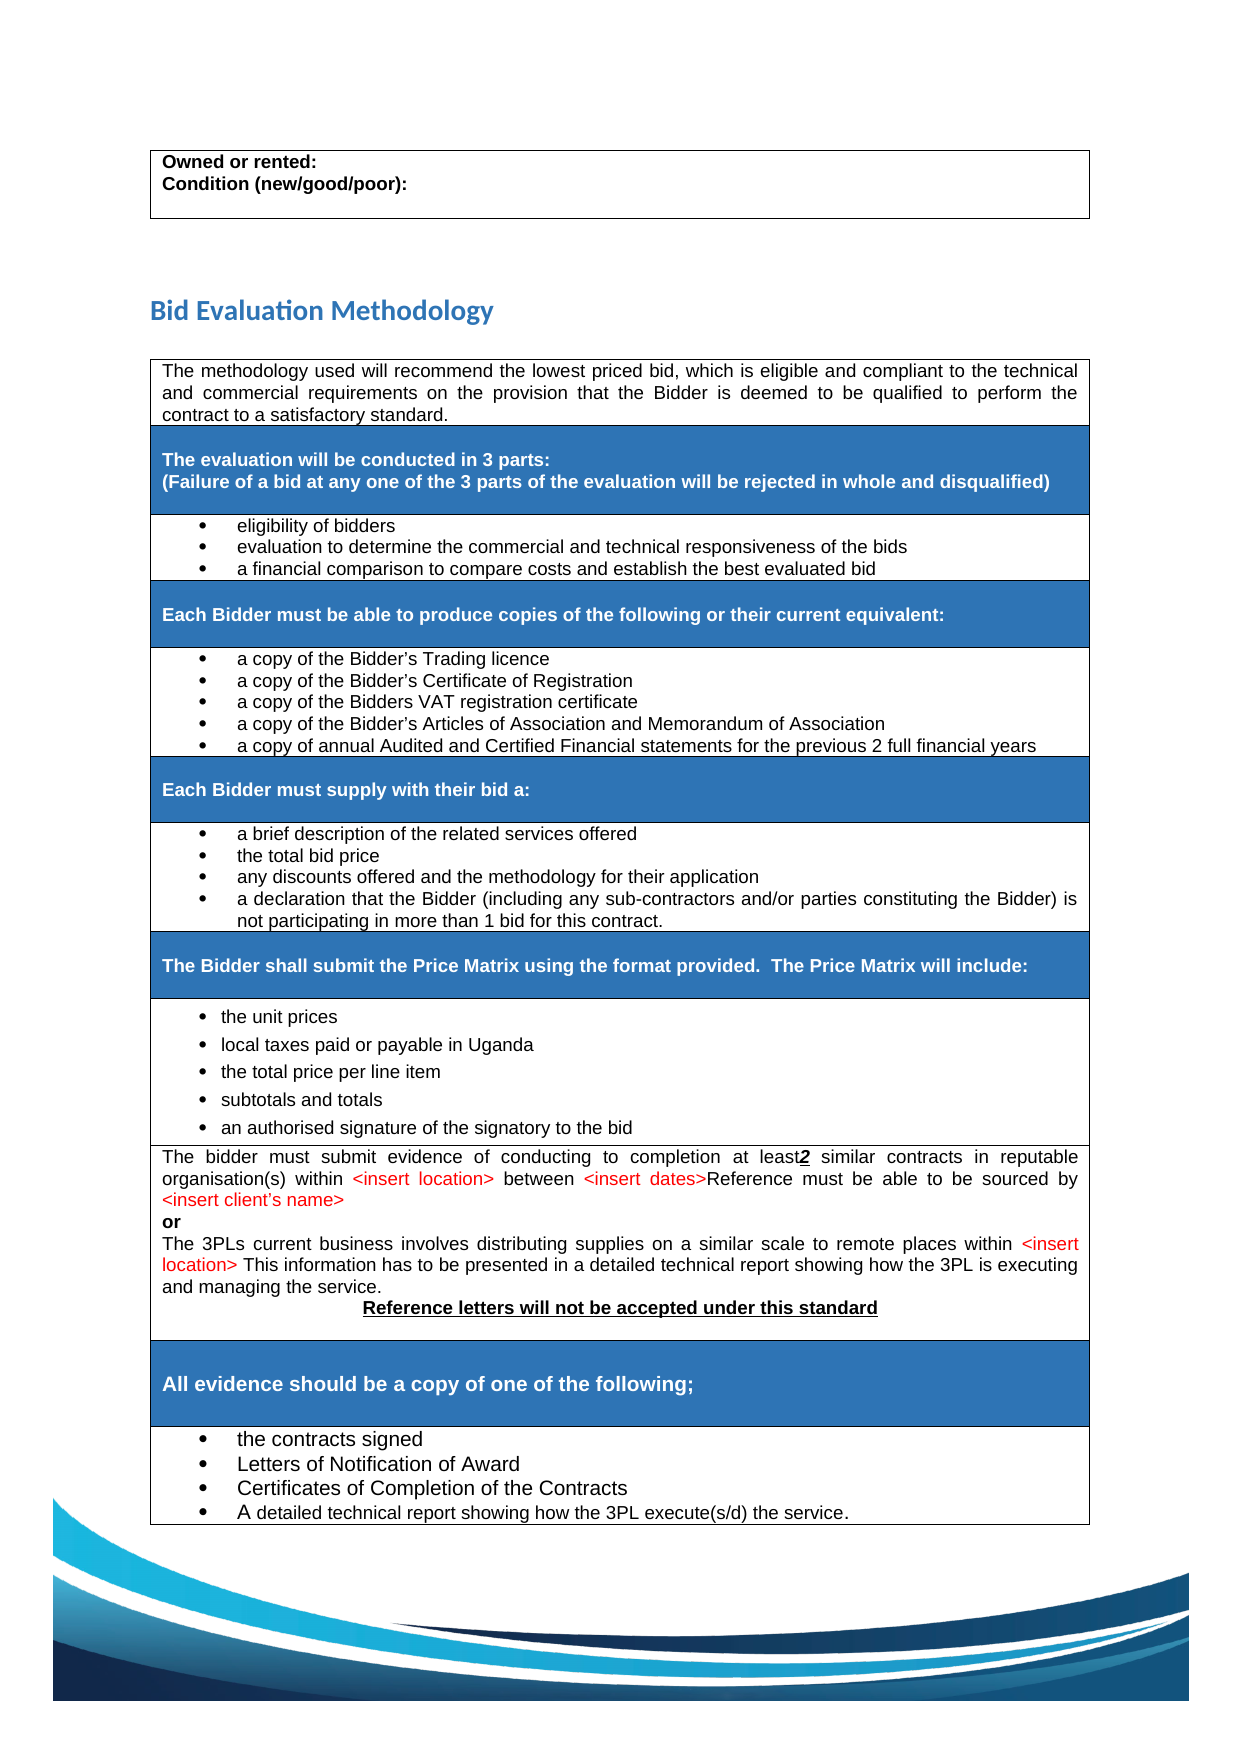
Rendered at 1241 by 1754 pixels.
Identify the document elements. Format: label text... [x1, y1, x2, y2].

table_cell Each Bidder must supply with their bid a: [151, 757, 1089, 822]
table_cell Each Bidder must be able to produce copies of the following or their current equivalent: [151, 581, 1089, 647]
subtitle Bid Evaluation Methodology [150, 292, 1090, 328]
table_cell the unit prices local taxes paid or payable in Uganda the total price per line item subtotals and totals an authorised signature of the signatory to the bid [151, 999, 1089, 1145]
table_cell the contracts signed Letters of Notification of Award Certificates of Completion of the Contracts A detailed technical report showing how the 3PL execute(s/d) the service. [151, 1427, 1089, 1523]
table_cell a brief description of the related services offered the total bid price any discounts offered and the methodology for their application a declaration that the Bidder (including any sub-contractors and/or parties constituting the Bidder) is not participating in more than 1 bid for this contract. [151, 823, 1089, 931]
table_header The methodology used will recommend the lowest priced bid, which is eligible and compliant to the technical and commercial requirements on the provision that the Bidder is deemed to be qualified to perform the contract to a satisfactory standard. [151, 360, 1089, 425]
table_cell eligibility of bidders evaluation to determine the commercial and technical responsiveness of the bids a financial comparison to compare costs and establish the best evaluated bid [151, 515, 1089, 580]
table_cell The bidder must submit evidence of conducting to completion at least2 similar contracts in reputable organisation(s) within <insert location> between <insert dates>Reference must be able to be sourced by <insert client’s name> or The 3PLs current business involves distributing supplies on a similar scale to remote places within <insert location> This information has to be presented in a detailed technical report showing how the 3PL is executing and managing the service. Reference letters will not be accepted under this standard [151, 1146, 1089, 1340]
table_cell All evidence should be a copy of one of the following; [151, 1341, 1089, 1426]
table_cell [151, 151, 1089, 218]
table_cell The evaluation will be conducted in 3 parts: (Failure of a bid at any one of the 3 parts of the evaluation will be rejected in whole and disqualified) [151, 426, 1089, 514]
table_cell a copy of the Bidder’s Trading licence a copy of the Bidder’s Certificate of Registration a copy of the Bidders VAT registration certificate a copy of the Bidder’s Articles of Association and Memorandum of Association a copy of annual Audited and Certified Financial statements for the previous 2 full financial years [151, 648, 1089, 756]
table_cell The Bidder shall submit the Price Matrix using the format provided. The Price Matrix will include: [151, 932, 1089, 998]
picture [53, 1479, 1189, 1701]
